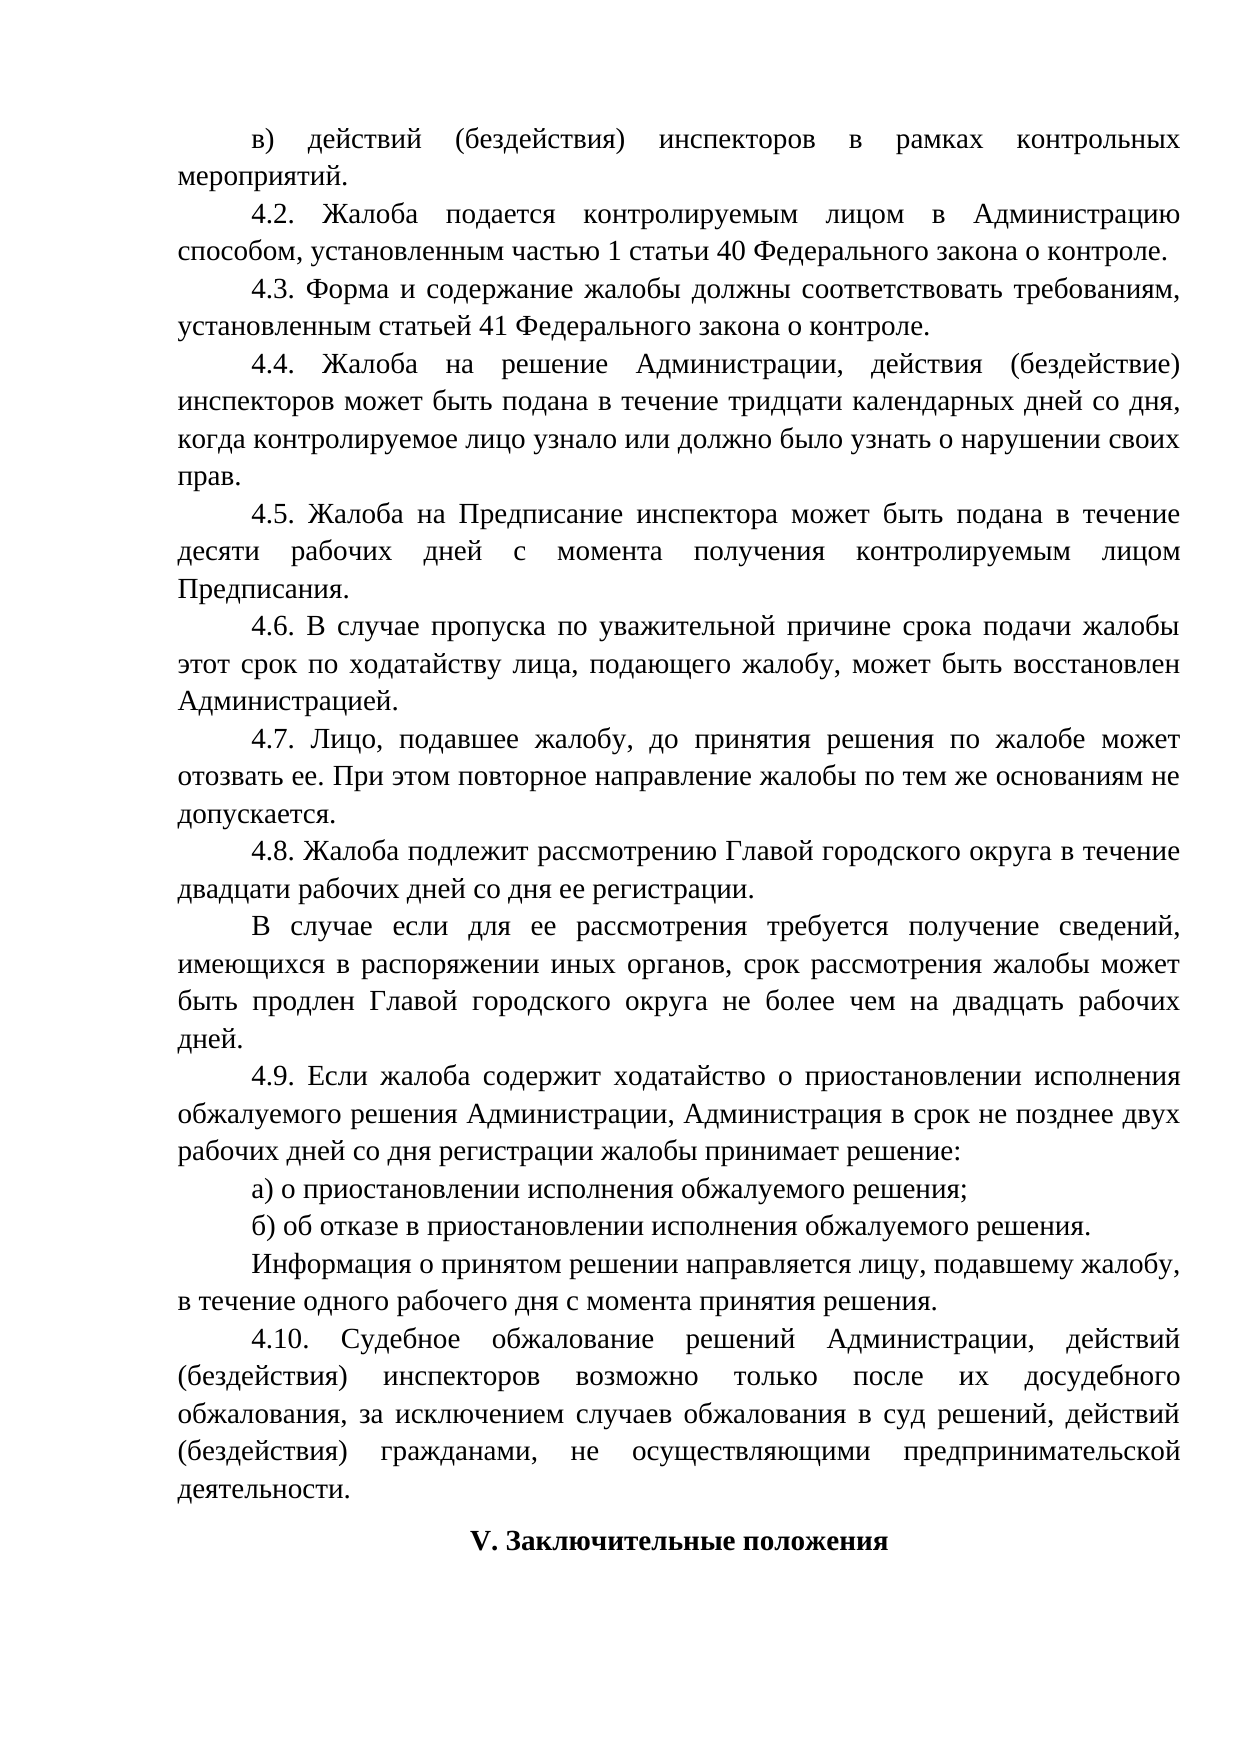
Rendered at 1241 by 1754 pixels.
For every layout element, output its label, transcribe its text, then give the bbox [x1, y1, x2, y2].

text 4.10. Судебное обжалование решений Администрации, действий (бездействия) инспекторов возможно только после их досудебного обжалования, за исключением случаев обжалования в суд решений, действий (бездействия) гражданами, не осуществляющими предпринимательской деятельности. [177, 1318, 1181, 1506]
text 4.6. В случае пропуска по уважительной причине срока подачи жалобы этот срок по ходатайству лица, подающего жалобу, может быть восстановлен Администрацией. [177, 606, 1181, 718]
text б) об отказе в приостановлении исполнения обжалуемого решения. [177, 1206, 1181, 1243]
text В случае если для ее рассмотрения требуется получение сведений, имеющихся в распоряжении иных органов, срок рассмотрения жалобы может быть продлен Главой городского округа не более чем на двадцать рабочих дней. [177, 906, 1181, 1056]
text 4.8. Жалоба подлежит рассмотрению Главой городского округа в течение двадцати рабочих дней со дня ее регистрации. [177, 831, 1181, 906]
text 4.4. Жалоба на решение Администрации, действия (бездействие) инспекторов может быть подана в течение тридцати календарных дней со дня, когда контролируемое лицо узнало или должно было узнать о нарушении своих прав. [177, 343, 1181, 493]
text V. Заключительные положения [177, 1531, 1181, 1556]
text 4.9. Если жалоба содержит ходатайство о приостановлении исполнения обжалуемого решения Администрации, Администрация в срок не позднее двух рабочих дней со дня регистрации жалобы принимает решение: [177, 1056, 1181, 1168]
text 4.7. Лицо, подавшее жалобу, до принятия решения по жалобе может отозвать ее. При этом повторное направление жалобы по тем же основаниям не допускается. [177, 718, 1181, 831]
text 4.5. Жалоба на Предписание инспектора может быть подана в течение десяти рабочих дней с момента получения контролируемым лицом Предписания. [177, 493, 1181, 606]
text 4.3. Форма и содержание жалобы должны соответствовать требованиям, установленным статьей 41 Федерального закона о контроле. [177, 268, 1181, 343]
text Информация о принятом решении направляется лицу, подавшему жалобу, в течение одного рабочего дня с момента принятия решения. [177, 1243, 1181, 1318]
text 4.2. Жалоба подается контролируемым лицом в Администрацию способом, установленным частью 1 статьи 40 Федерального закона о контроле. [177, 193, 1181, 268]
text а) о приостановлении исполнения обжалуемого решения; [177, 1168, 1181, 1206]
text в) действий (бездействия) инспекторов в рамках контрольных мероприятий. [177, 118, 1181, 193]
